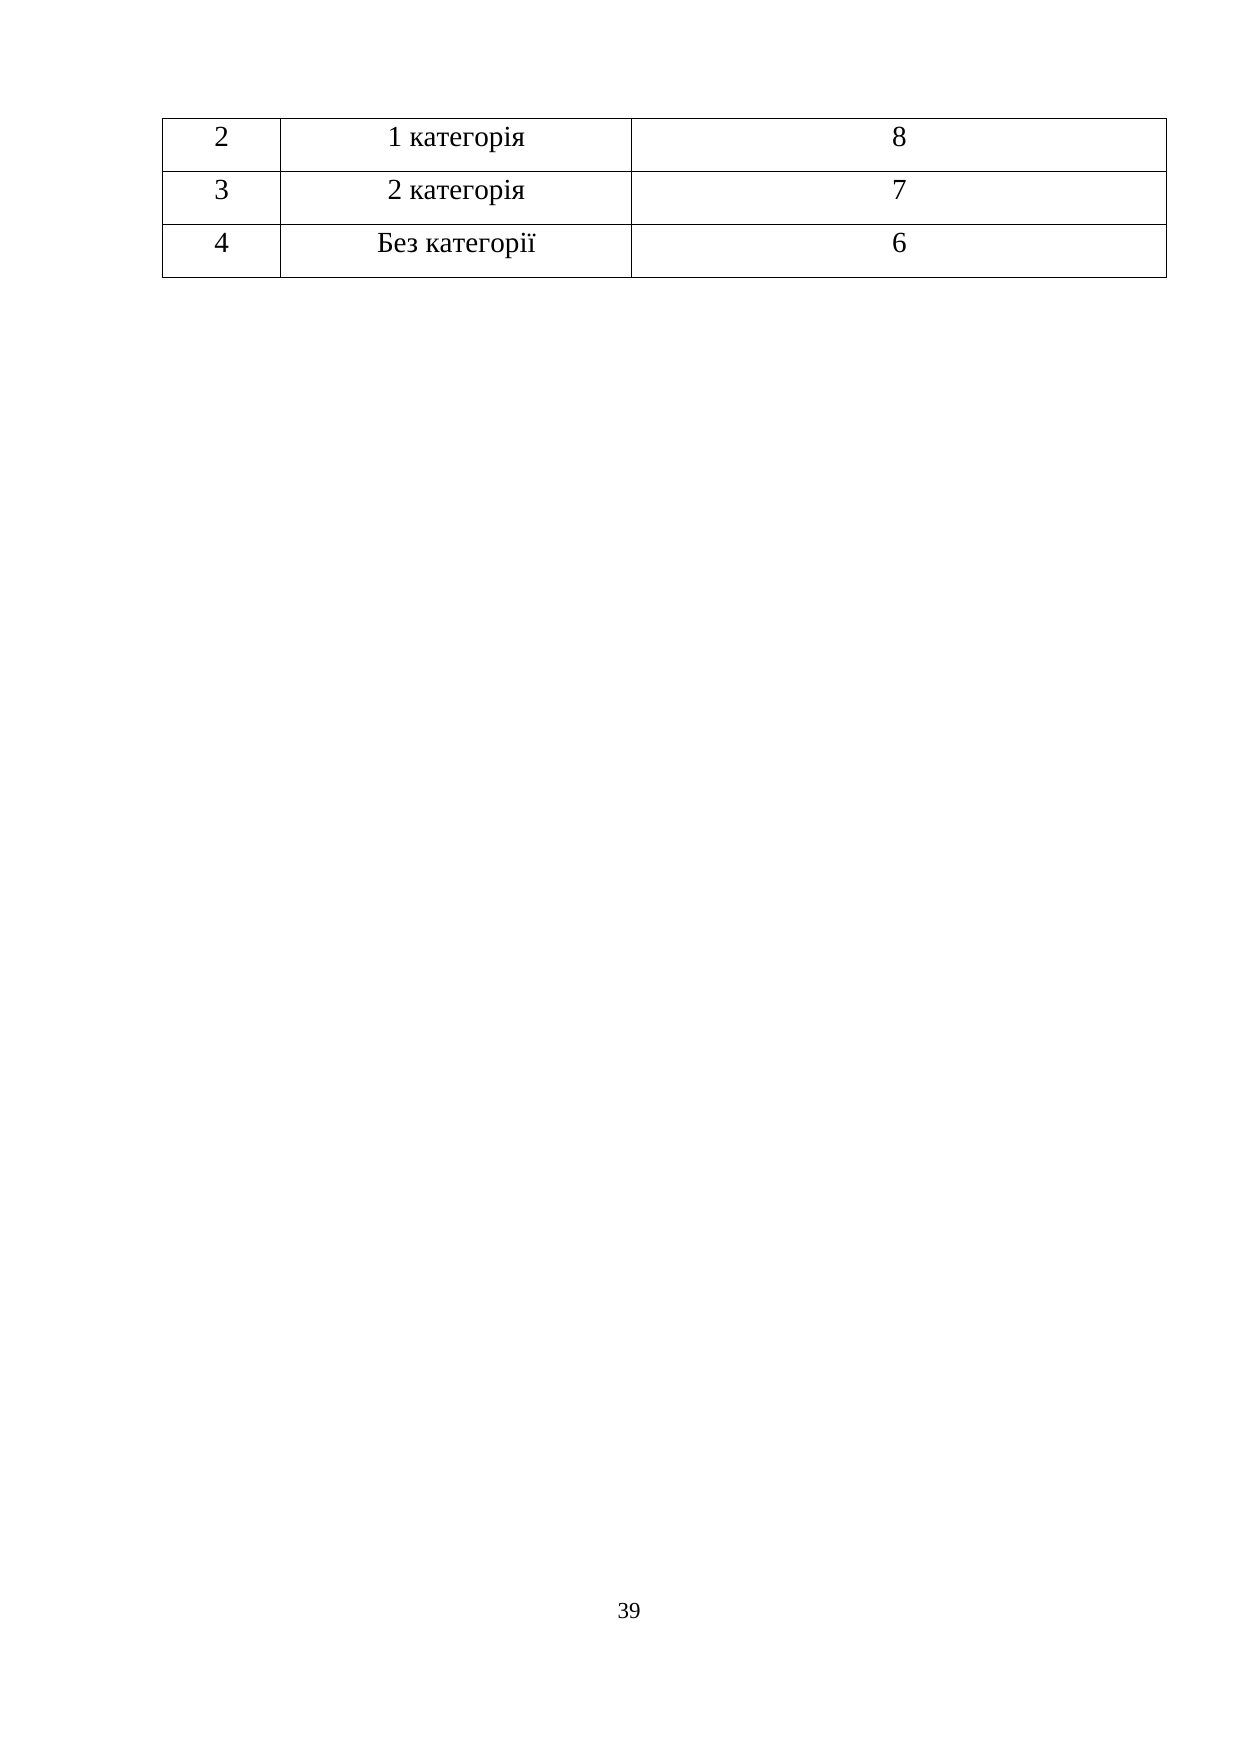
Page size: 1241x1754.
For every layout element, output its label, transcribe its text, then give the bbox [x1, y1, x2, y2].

table_cell 6 [632, 225, 1166, 277]
table_cell 2 [163, 119, 280, 171]
table_cell 2 категорія [281, 172, 631, 224]
table_cell Без категорії [281, 225, 631, 277]
table_cell 1 категорія [281, 119, 631, 171]
table_cell 8 [632, 119, 1166, 171]
table_cell 4 [163, 225, 280, 277]
text 39 [177, 1597, 1152, 1623]
table_cell 3 [163, 172, 280, 224]
table_cell 7 [632, 172, 1166, 224]
